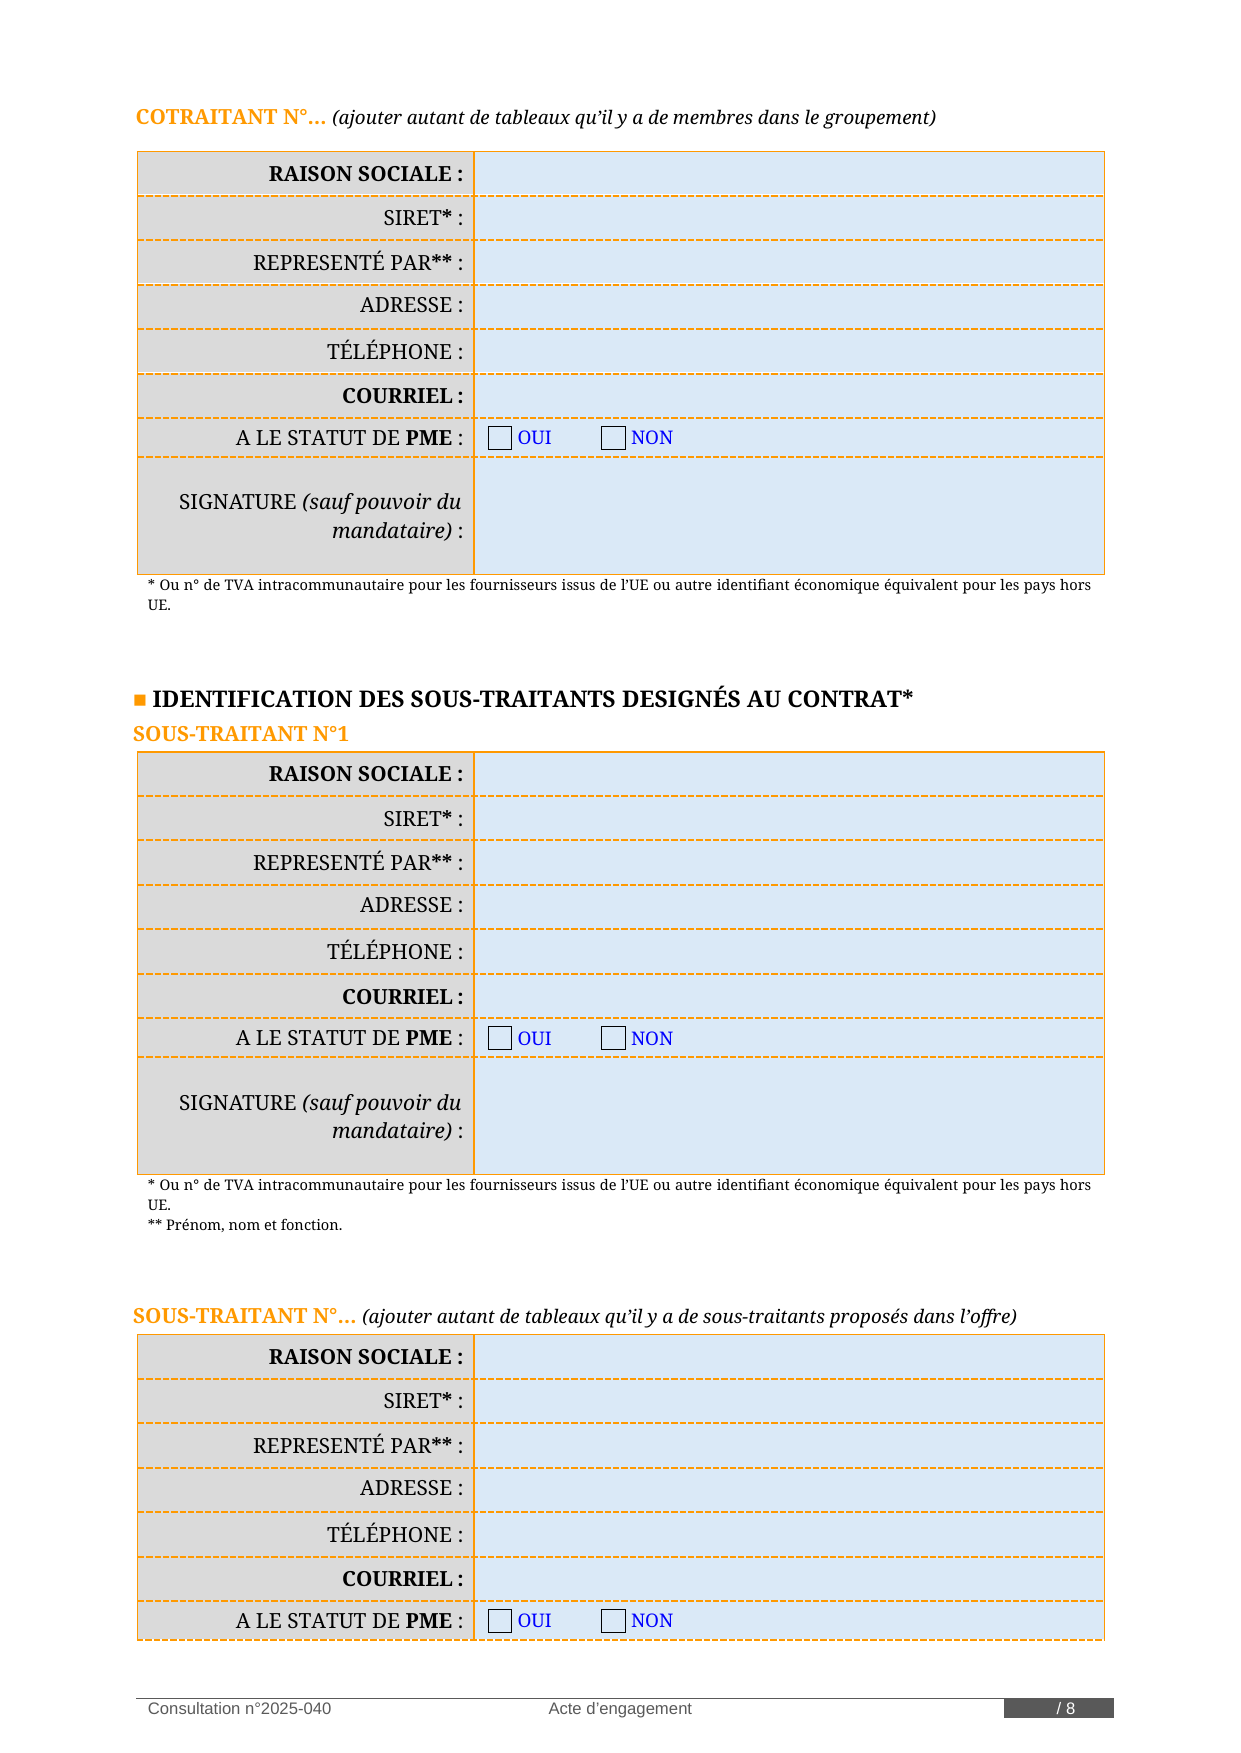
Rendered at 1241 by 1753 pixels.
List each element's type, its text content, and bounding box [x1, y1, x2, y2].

table_cell ADRESSE : [138, 1467, 473, 1511]
table_cell [475, 1422, 1104, 1467]
table_cell OUI NON [475, 417, 1104, 456]
table_cell [475, 195, 1104, 239]
table_cell REPRESENTÉ PAR** : [138, 1422, 473, 1467]
table_header RAISON SOCIALE : [138, 1335, 473, 1378]
table_cell TÉLÉPHONE : [138, 928, 473, 973]
text * Ou n° de TVA intracommunautaire pour les fournisseurs issus de l’UE ou autre identifiant économique équivalent pour les pays hors UE. [148, 575, 1093, 615]
table_cell SIRET* : [138, 795, 473, 839]
text SOUS-TRAITANT N°… (ajouter autant de tableaux qu’il y a de sous-traitants proposés dans l’offre) [133, 1302, 1093, 1330]
table_cell [475, 456, 1104, 574]
table_header RAISON SOCIALE : [138, 753, 473, 795]
table_header [475, 1335, 1104, 1378]
table_cell [475, 1467, 1104, 1511]
text SOUS-TRAITANT N°1 [133, 719, 1093, 747]
table_cell SIRET* : [138, 195, 473, 239]
table_cell OUI NON [475, 1017, 1104, 1056]
table_cell [475, 795, 1104, 839]
table_cell ADRESSE : [138, 884, 473, 928]
table_cell COURRIEL : [138, 373, 473, 417]
table_cell [475, 239, 1104, 283]
table_header [475, 152, 1104, 194]
table_cell SIRET* : [138, 1378, 473, 1422]
table_cell SIGNATURE (sauf pouvoir du mandataire) : [138, 456, 473, 574]
table_cell SIGNATURE (sauf pouvoir du mandataire) : [138, 1056, 473, 1174]
table_cell [475, 1378, 1104, 1422]
table_cell REPRESENTÉ PAR** : [138, 239, 473, 283]
table_cell TÉLÉPHONE : [138, 1511, 473, 1556]
table_cell [475, 284, 1104, 328]
text ■ IDENTIFICATION DES SOUS-TRAITANTS DESIGNÉS AU CONTRAT* [133, 683, 1093, 714]
table_cell [475, 839, 1104, 884]
table_cell ADRESSE : [138, 284, 473, 328]
table_cell TÉLÉPHONE : [138, 328, 473, 372]
table_cell [475, 928, 1104, 973]
table_cell [475, 973, 1104, 1017]
table_cell [475, 1056, 1104, 1174]
table_cell COURRIEL : [138, 973, 473, 1017]
text ** Prénom, nom et fonction. [148, 1215, 1093, 1235]
table_header [475, 753, 1104, 795]
table_cell [475, 1556, 1104, 1600]
text * Ou n° de TVA intracommunautaire pour les fournisseurs issus de l’UE ou autre identifiant économique équivalent pour les pays hors UE. [148, 1175, 1093, 1215]
table_cell COURRIEL : [138, 1556, 473, 1600]
text COTRAITANT N°… (ajouter autant de tableaux qu’il y a de membres dans le groupement) [135, 102, 1105, 130]
table_cell REPRESENTÉ PAR** : [138, 839, 473, 884]
table_cell [475, 328, 1104, 372]
table_cell A LE STATUT DE PME : [138, 417, 473, 456]
table_header RAISON SOCIALE : [138, 152, 473, 194]
table_cell A LE STATUT DE PME : [138, 1600, 473, 1639]
table_cell A LE STATUT DE PME : [138, 1017, 473, 1056]
table_cell [475, 884, 1104, 928]
table_cell OUI NON [475, 1600, 1104, 1639]
table_cell [475, 1511, 1104, 1556]
table_cell [475, 373, 1104, 417]
